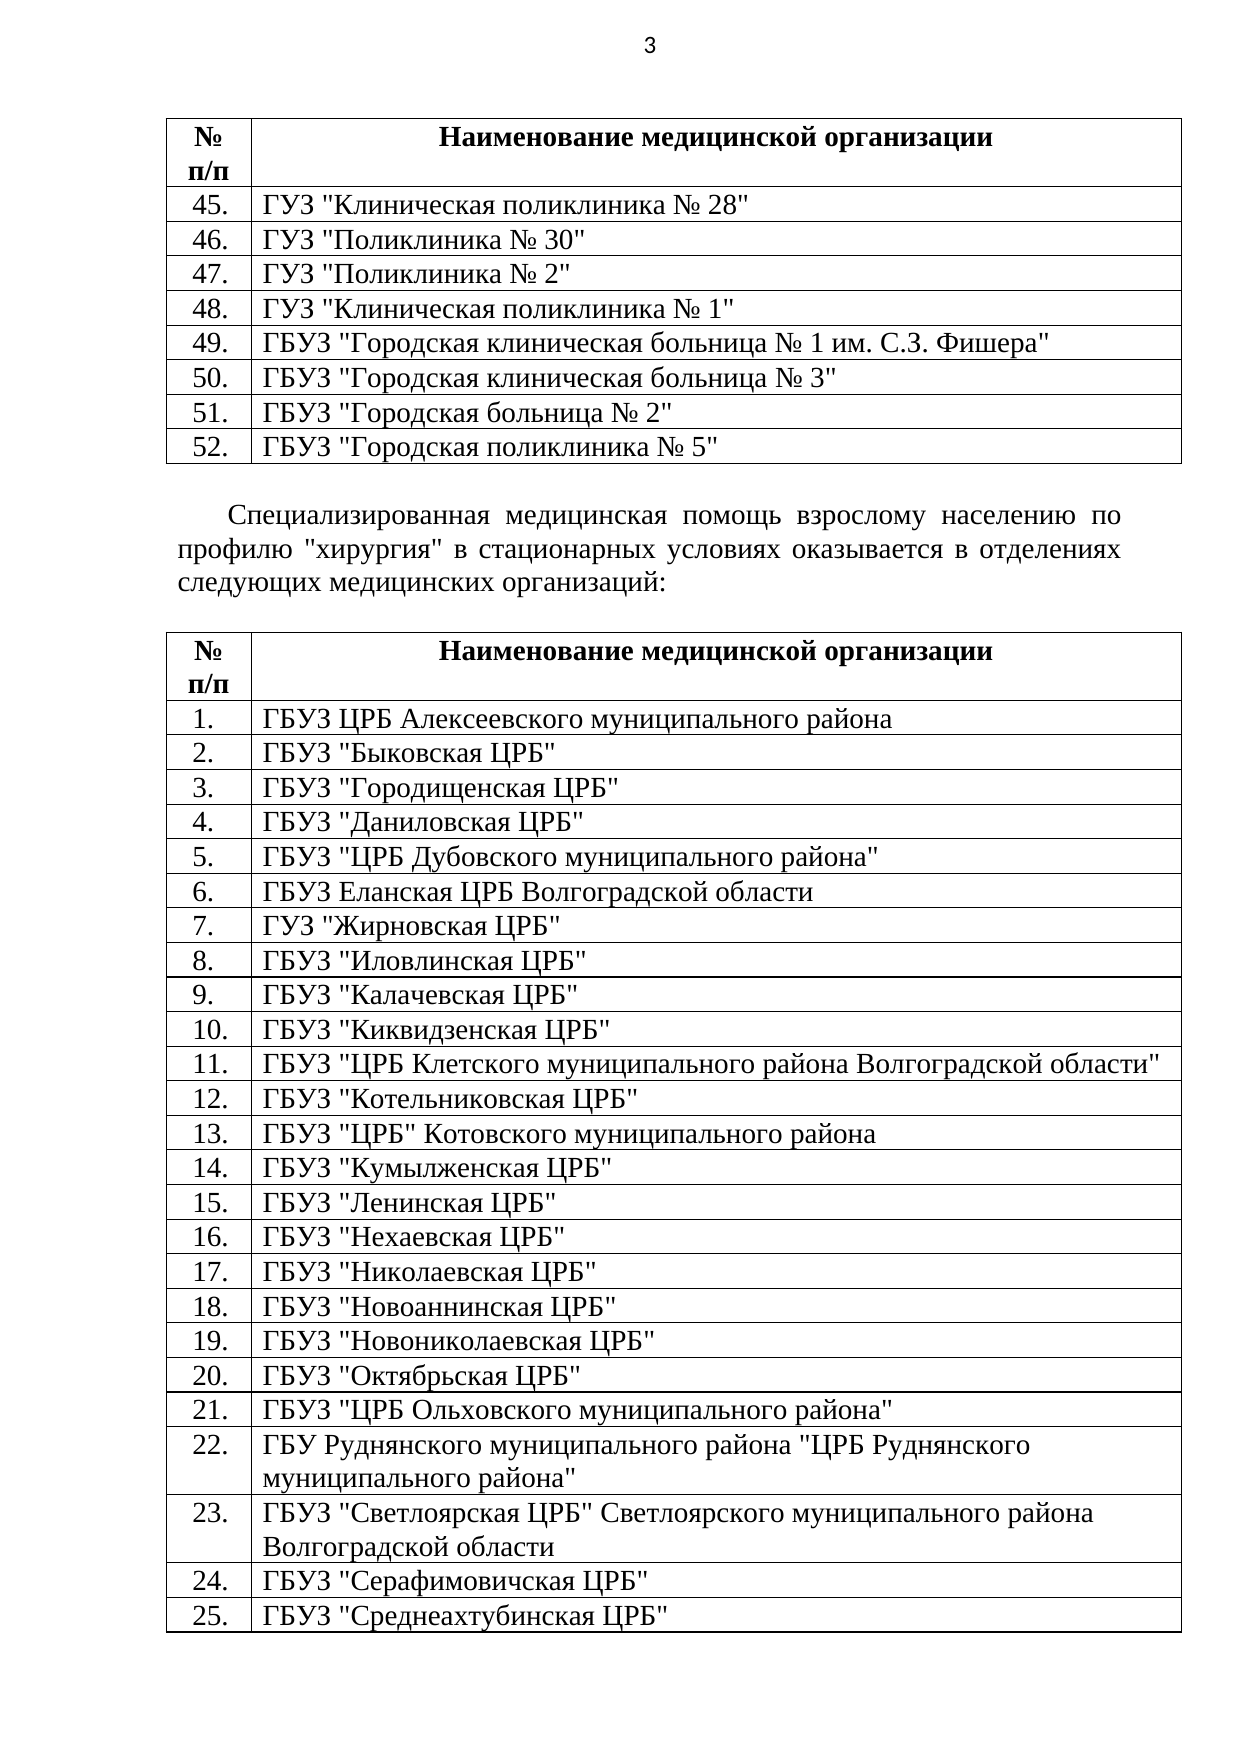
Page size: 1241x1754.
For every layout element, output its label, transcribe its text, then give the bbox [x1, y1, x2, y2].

table_cell [167, 805, 251, 838]
table_header Наименование медицинской организации [252, 633, 1181, 700]
table_cell [167, 1289, 251, 1322]
table_cell [167, 1047, 251, 1080]
table_cell ГУЗ "Клиническая поликлиника № 28" [252, 187, 1181, 221]
table_cell ГБУЗ "Иловлинская ЦРБ" [252, 943, 1181, 976]
table_cell ГБУЗ "Городская поликлиника № 5" [252, 429, 1181, 463]
table_cell ГБУЗ "Николаевская ЦРБ" [252, 1254, 1181, 1288]
table_cell [167, 978, 251, 1011]
table_cell [167, 1185, 251, 1218]
table_cell ГБУЗ "Новоаннинская ЦРБ" [252, 1289, 1181, 1322]
table_cell ГБУ Руднянского муниципального района "ЦРБ Руднянского муниципального района" [252, 1427, 1181, 1494]
table_cell [167, 395, 251, 428]
table_cell [167, 291, 251, 324]
table_cell [167, 1598, 251, 1631]
table_cell ГБУЗ "Калачевская ЦРБ" [252, 978, 1181, 1011]
table_cell [167, 360, 251, 394]
text Специализированная медицинская помощь взрослому населению по профилю "хирургия" в стационарных условиях оказывается в отделениях следующих медицинских организаций: [177, 497, 1122, 598]
table_cell ГБУЗ "Котельниковская ЦРБ" [252, 1081, 1181, 1115]
table_cell [167, 1254, 251, 1288]
table_cell [167, 326, 251, 359]
table_cell ГБУЗ "Кумылженская ЦРБ" [252, 1150, 1181, 1184]
table_cell ГУЗ "Поликлиника № 30" [252, 222, 1181, 255]
table_cell [167, 1323, 251, 1357]
table_cell ГБУЗ ЦРБ Алексеевского муниципального района [252, 701, 1181, 734]
table_cell ГБУЗ "Ленинская ЦРБ" [252, 1185, 1181, 1218]
table_cell [167, 1081, 251, 1115]
table_cell [167, 1358, 251, 1391]
table_cell ГБУЗ "ЦРБ Ольховского муниципального района" [252, 1393, 1181, 1426]
table_cell ГБУЗ "Быковская ЦРБ" [252, 735, 1181, 769]
table_cell [167, 839, 251, 873]
table_cell ГБУЗ "Серафимовичская ЦРБ" [252, 1563, 1181, 1597]
table_cell [167, 908, 251, 942]
table_cell [167, 770, 251, 803]
table_cell [167, 222, 251, 255]
table_cell ГУЗ "Поликлиника № 2" [252, 256, 1181, 290]
table_cell [167, 256, 251, 290]
table_cell ГБУЗ "Городищенская ЦРБ" [252, 770, 1181, 803]
table_cell ГБУЗ "ЦРБ Клетского муниципального района Волгоградской области" [252, 1047, 1181, 1080]
table_cell [167, 1012, 251, 1046]
table_cell ГБУЗ "Киквидзенская ЦРБ" [252, 1012, 1181, 1046]
table_header № п/п [167, 633, 251, 700]
table_cell ГБУЗ "Новониколаевская ЦРБ" [252, 1323, 1181, 1357]
table_cell [167, 1150, 251, 1184]
table_cell ГБУЗ "Октябрьская ЦРБ" [252, 1358, 1181, 1391]
table_cell [167, 1220, 251, 1253]
table_cell ГБУЗ "Среднеахтубинская ЦРБ" [252, 1598, 1181, 1631]
table_cell ГБУЗ "Городская клиническая больница № 1 им. С.З. Фишера" [252, 326, 1181, 359]
table_cell ГБУЗ "Светлоярская ЦРБ" Светлоярского муниципального района Волгоградской области [252, 1495, 1181, 1562]
table_cell ГУЗ "Клиническая поликлиника № 1" [252, 291, 1181, 324]
table_cell [167, 1495, 251, 1562]
table_cell ГБУЗ Еланская ЦРБ Волгоградской области [252, 874, 1181, 907]
table_cell [167, 1116, 251, 1149]
table_cell ГБУЗ "ЦРБ Дубовского муниципального района" [252, 839, 1181, 873]
table_cell [167, 874, 251, 907]
table_cell ГБУЗ "ЦРБ" Котовского муниципального района [252, 1116, 1181, 1149]
table_cell ГБУЗ "Нехаевская ЦРБ" [252, 1220, 1181, 1253]
table_cell [167, 187, 251, 221]
table_header № п/п [167, 119, 251, 186]
table_cell [167, 1563, 251, 1597]
table_cell ГУЗ "Жирновская ЦРБ" [252, 908, 1181, 942]
table_cell [167, 735, 251, 769]
table_cell [167, 1427, 251, 1494]
table_cell [167, 429, 251, 463]
table_cell ГБУЗ "Городская больница № 2" [252, 395, 1181, 428]
table_cell ГБУЗ "Городская клиническая больница № 3" [252, 360, 1181, 394]
table_cell [167, 943, 251, 976]
table_header Наименование медицинской организации [252, 119, 1181, 186]
table_cell [167, 1393, 251, 1426]
table_cell ГБУЗ "Даниловская ЦРБ" [252, 805, 1181, 838]
table_cell [167, 701, 251, 734]
